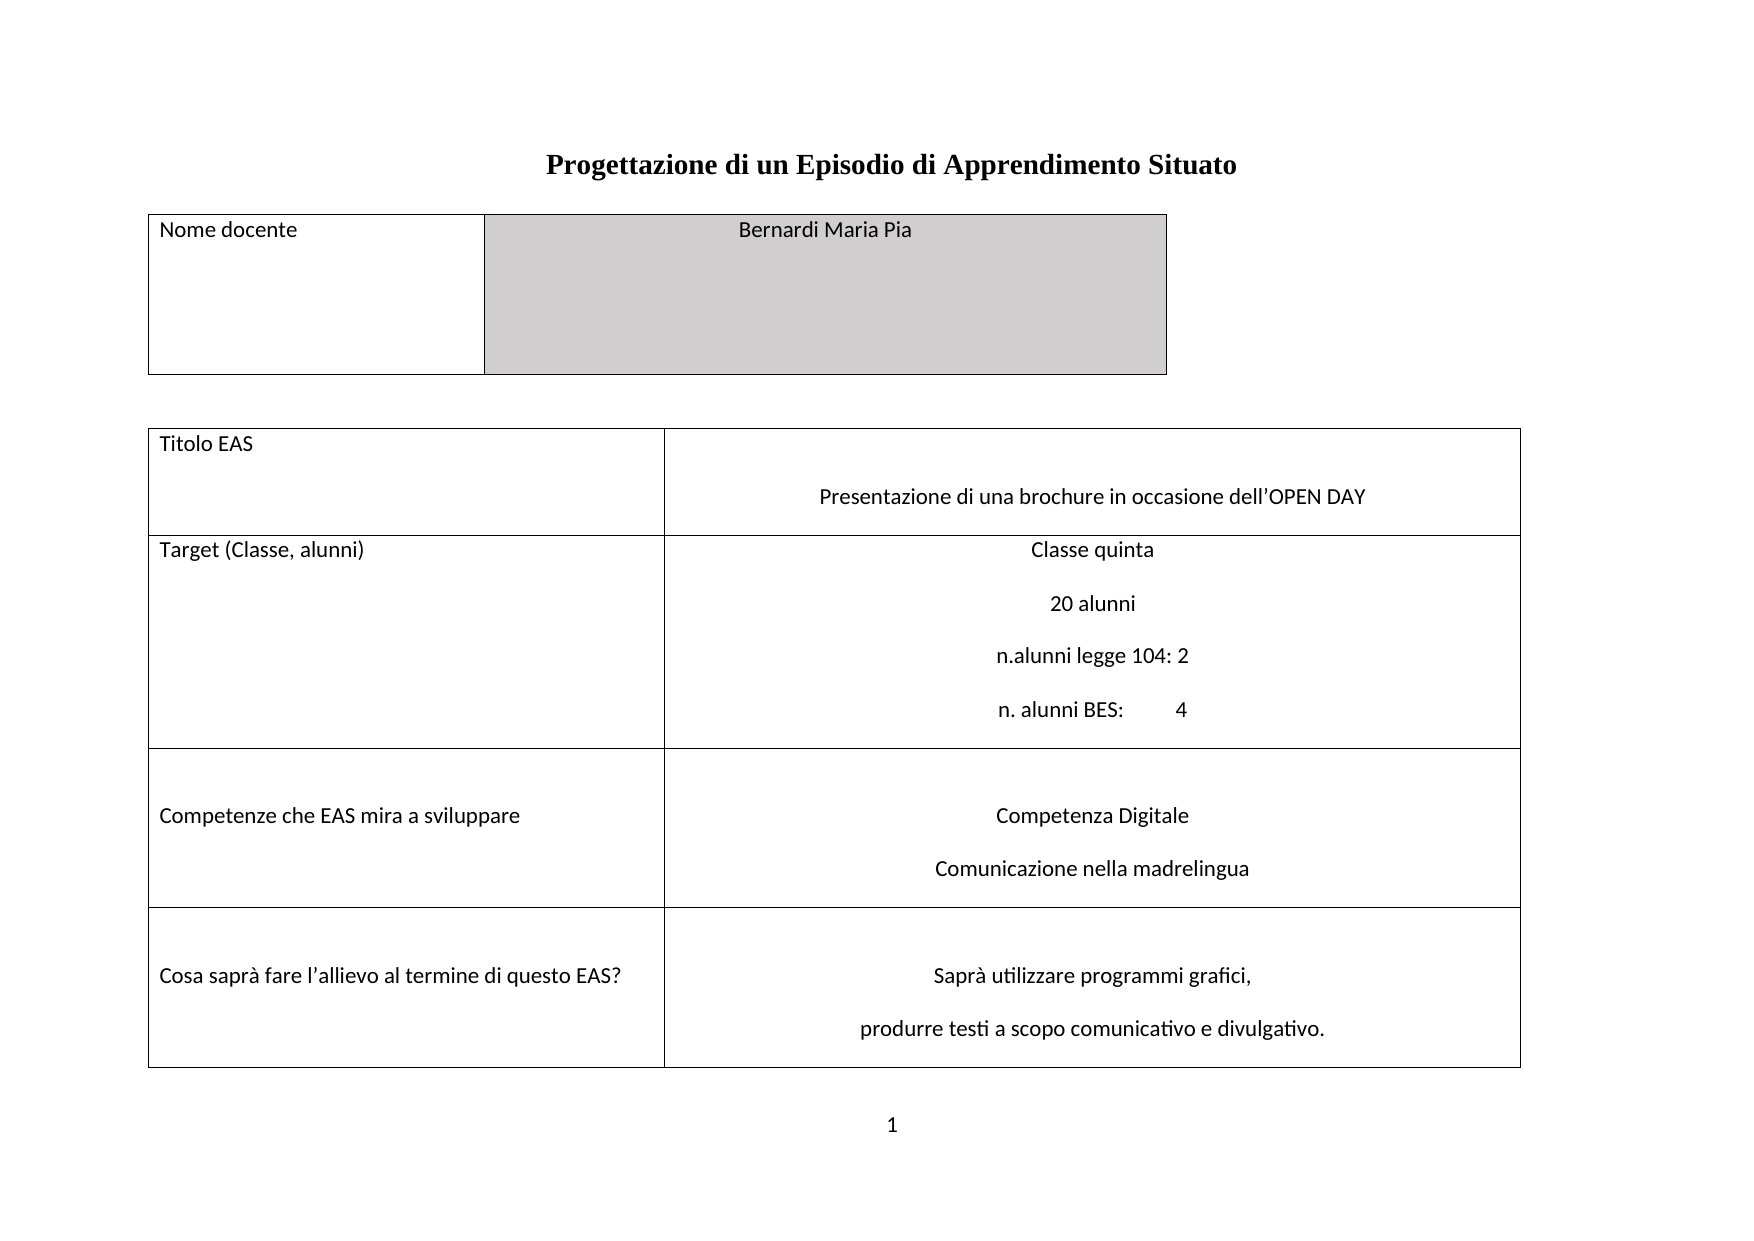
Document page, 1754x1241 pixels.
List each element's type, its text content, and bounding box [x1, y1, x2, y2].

table_cell [149, 908, 664, 1067]
table_header Presentazione di una brochure in occasione dell’OPEN DAY [665, 429, 1520, 534]
table_cell Target (Classe, alunni) [149, 536, 664, 747]
table_cell Competenza Digitale Comunicazione nella madrelingua [665, 749, 1520, 907]
table_header Bernardi Maria Pia [485, 215, 1166, 374]
table_cell Saprà utilizzare programmi grafici, produrre testi a scopo comunicativo e divulgativo. [665, 908, 1520, 1067]
table_cell Competenze che EAS mira a sviluppare [149, 749, 664, 907]
table_cell Classe quinta 20 alunni n.alunni legge 104: 2 n. alunni BES: 4 [665, 536, 1520, 747]
table_header Titolo EAS [149, 429, 664, 534]
table_header Nome docente [149, 215, 484, 374]
text Progettazione di un Episodio di Apprendimento Situato [148, 147, 1636, 180]
